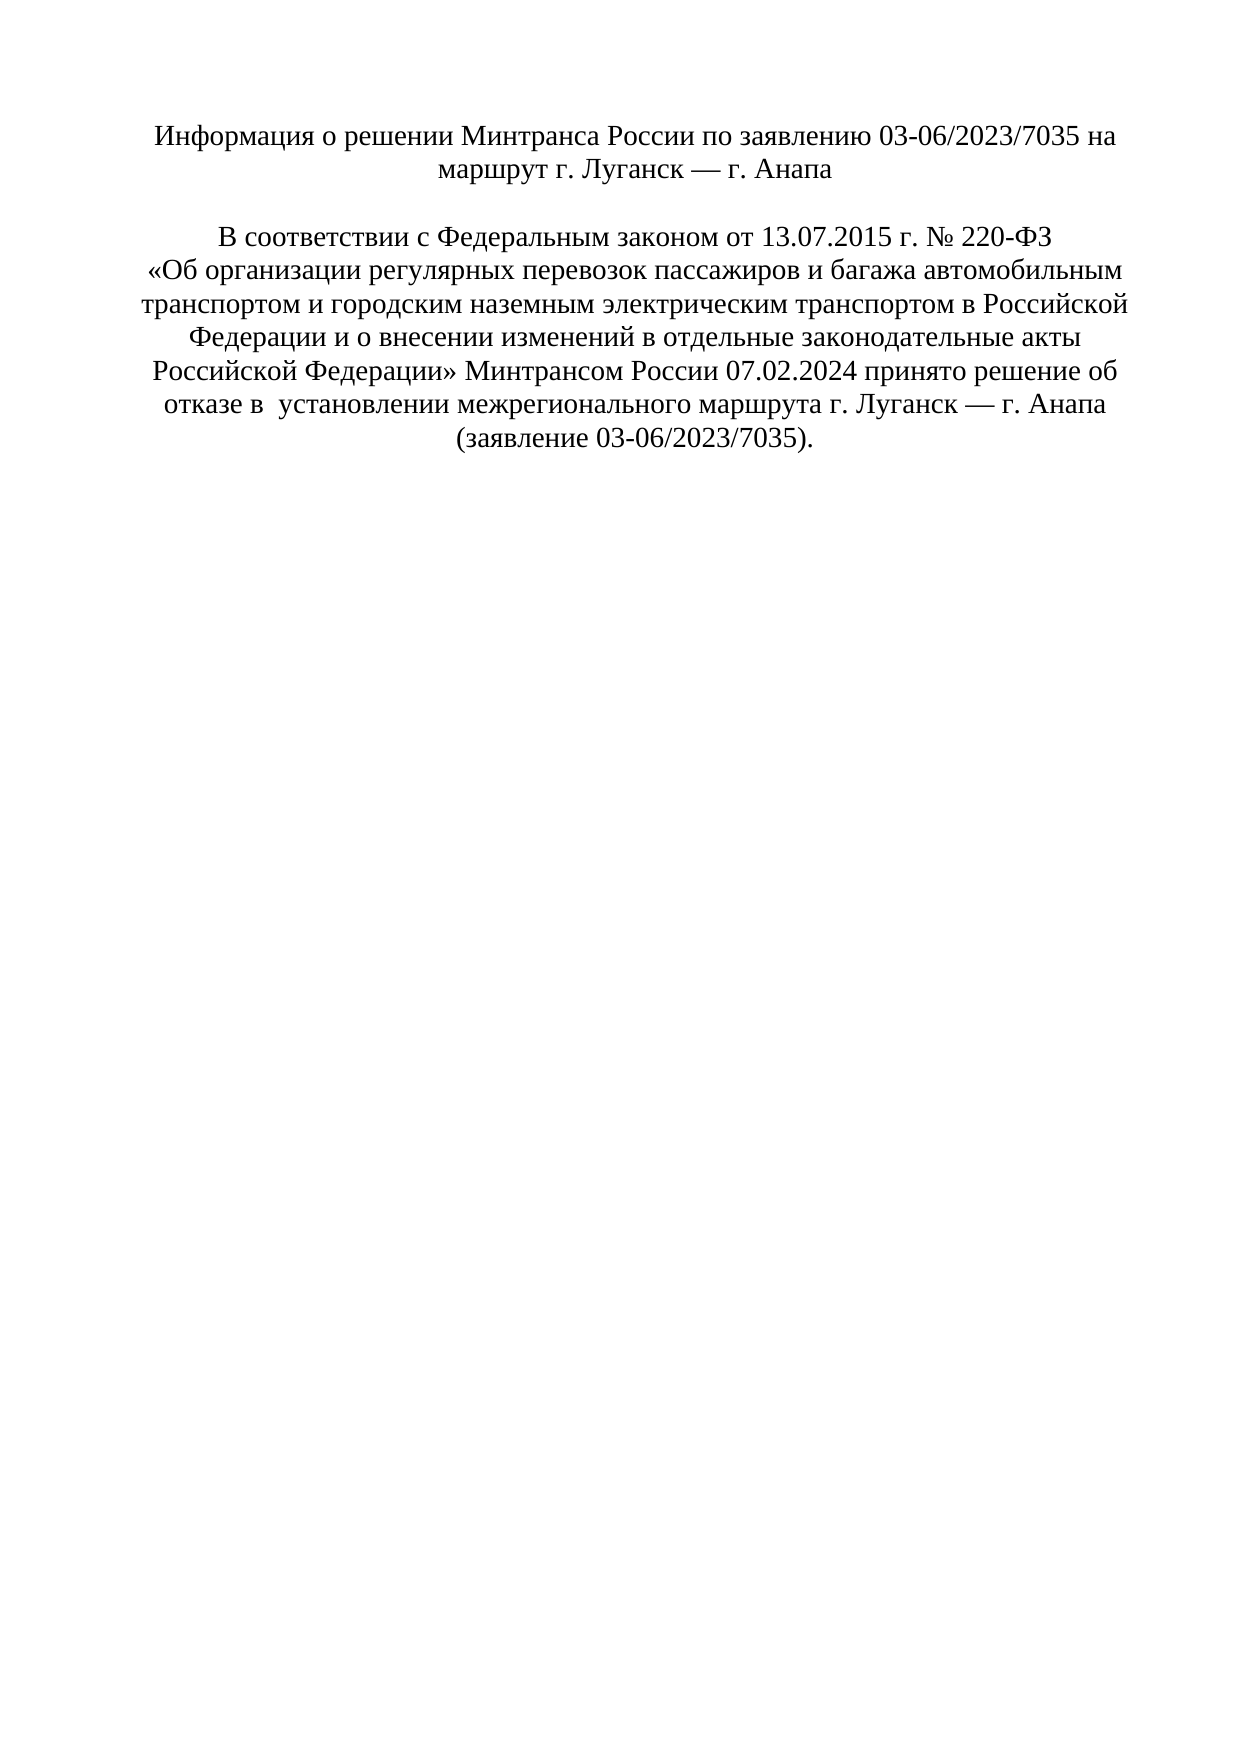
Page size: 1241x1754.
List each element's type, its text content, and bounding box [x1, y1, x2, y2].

text Информация о решении Минтранса России по заявлению 03-06/2023/7035 на маршрут г. Луганск — г. Анапа [118, 118, 1152, 185]
text В соответствии с Федеральным законом от 13.07.2015 г. № 220-ФЗ «Об организации регулярных перевозок пассажиров и багажа автомобильным транспортом и городским наземным электрическим транспортом в Российской Федерации и о внесении изменений в отдельные законодательные акты Российской Федерации» Минтрансом России 07.02.2024 принято решение об отказе в установлении межрегионального маршрута г. Луганск — г. Анапа (заявление 03-06/2023/7035). [118, 219, 1152, 453]
